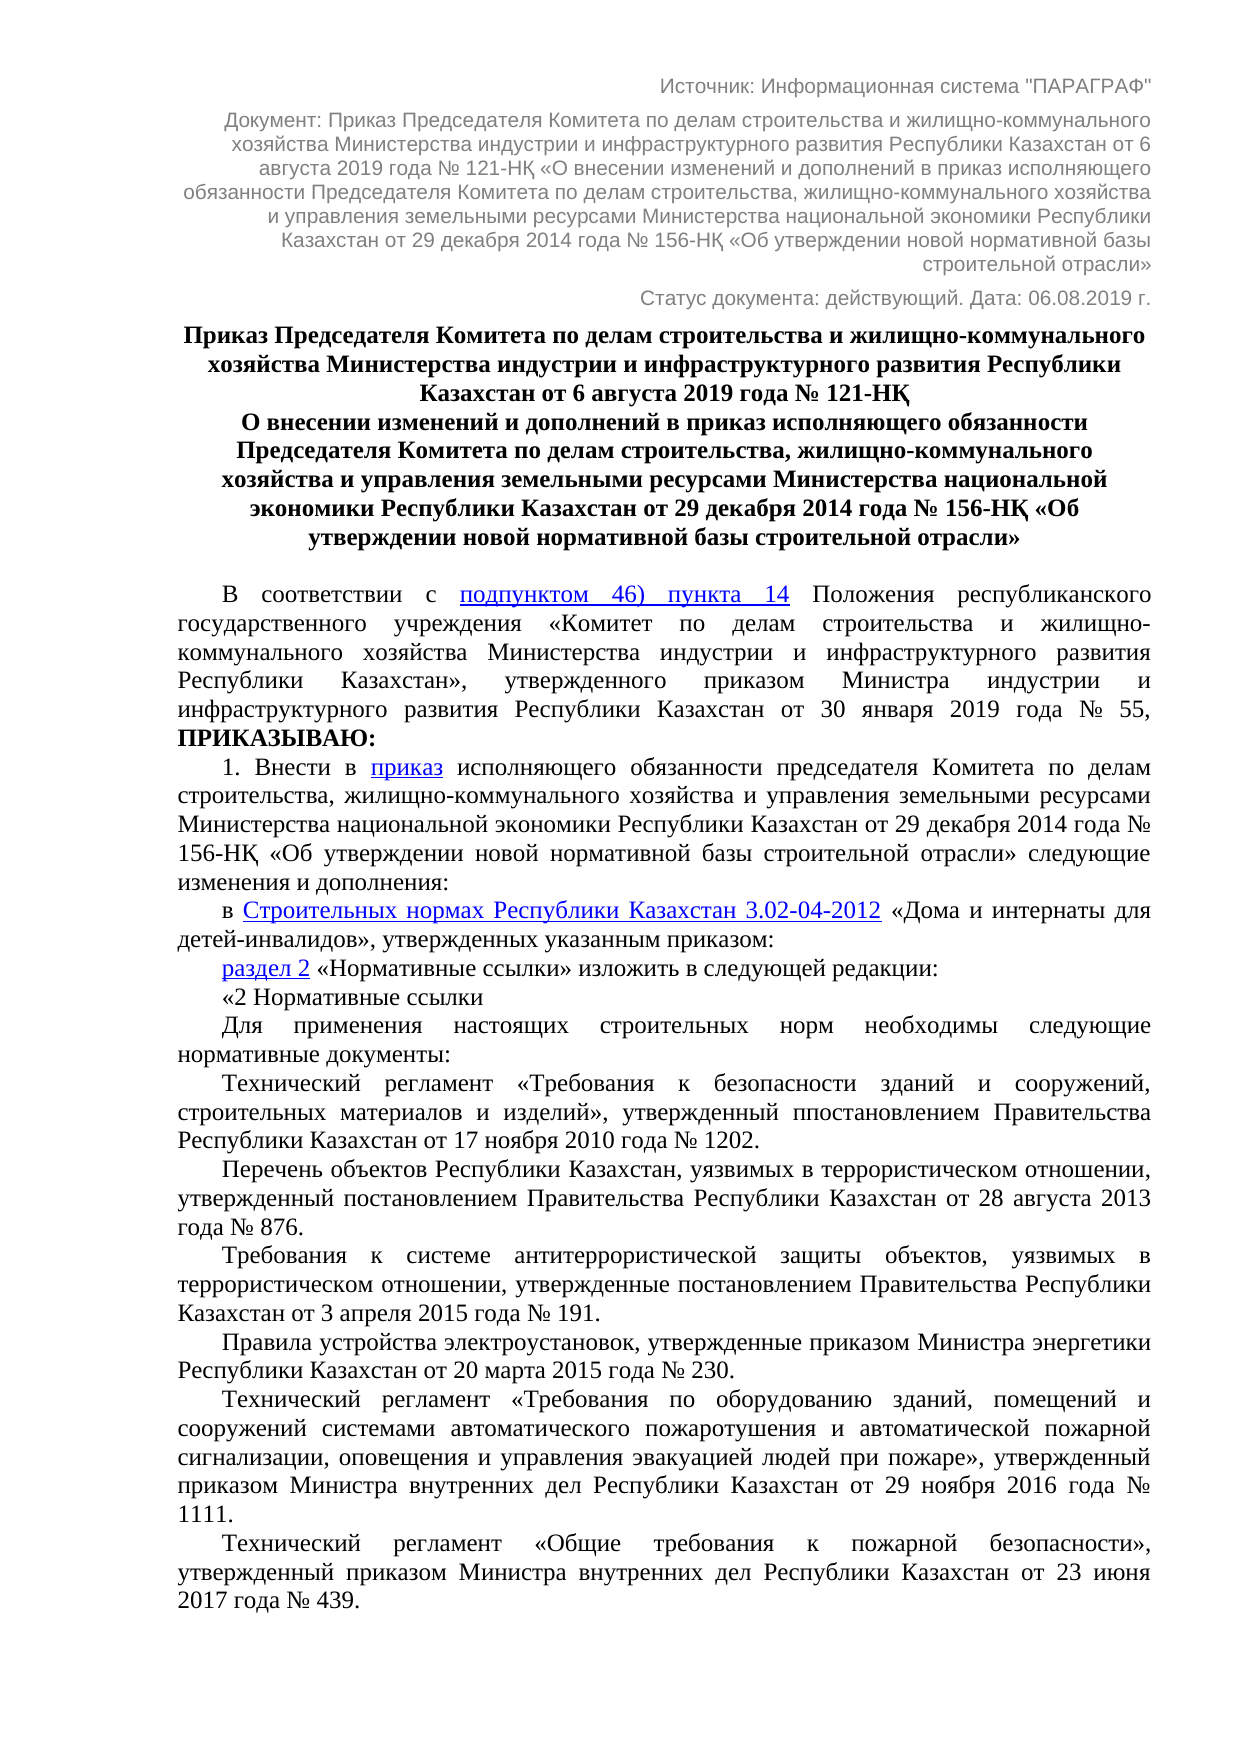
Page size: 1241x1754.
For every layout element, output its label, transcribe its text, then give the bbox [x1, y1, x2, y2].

text В соответствии с подпунктом 46) пункта 14 Положения республиканского государственного учреждения «Комитет по делам строительства и жилищно-коммунального хозяйства Министерства индустрии и инфраструктурного развития Республики Казахстан», утвержденного приказом Министра индустрии и инфраструктурного развития Республики Казахстан от 30 января 2019 года № 55, ПРИКАЗЫВАЮ: [177, 579, 1152, 752]
text Технический регламент «Общие требования к пожарной безопасности», утвержденный приказом Министра внутренних дел Республики Казахстан от 23 июня 2017 года № 439. [177, 1528, 1152, 1614]
text Правила устройства электроустановок, утвержденные приказом Министра энергетики Республики Казахстан от 20 марта 2015 года № 230. [177, 1327, 1152, 1384]
text Технический регламент «Требования по оборудованию зданий, помещений и сооружений системами автоматического пожаротушения и автоматической пожарной сигнализации, оповещения и управления эвакуацией людей при пожаре», утвержденный приказом Министра внутренних дел Республики Казахстан от 29 ноября 2016 года № 1111. [177, 1384, 1152, 1528]
text Для применения настоящих строительных норм необходимы следующие нормативные документы: [177, 1011, 1152, 1068]
text Перечень объектов Республики Казахстан, уязвимых в террористическом отношении, утвержденный постановлением Правительства Республики Казахстан от 28 августа 2013 года № 876. [177, 1154, 1152, 1241]
text Приказ Председателя Комитета по делам строительства и жилищно-коммунального хозяйства Министерства индустрии и инфраструктурного развития Республики Казахстан от 6 августа 2019 года № 121-НҚ О внесении изменений и дополнений в приказ исполняющего обязанности Председателя Комитета по делам строительства, жилищно-коммунального хозяйства и управления земельными ресурсами Министерства национальной экономики Республики Казахстан от 29 декабря 2014 года № 156-НҚ «Об утверждении новой нормативной базы строительной отрасли» [177, 321, 1152, 551]
text 1. Внести в приказ исполняющего обязанности председателя Комитета по делам строительства, жилищно-коммунального хозяйства и управления земельными ресурсами Министерства национальной экономики Республики Казахстан от 29 декабря 2014 года № 156-НҚ «Об утверждении новой нормативной базы строительной отрасли» следующие изменения и дополнения: [177, 752, 1152, 896]
text Технический регламент «Требования к безопасности зданий и сооружений, строительных материалов и изделий», утвержденный ппостановлением Правительства Республики Казахстан от 17 ноября 2010 года № 1202. [177, 1068, 1152, 1154]
text раздел 2 «Нормативные ссылки» изложить в следующей редакции: [177, 953, 1152, 982]
text Требования к системе антитеррористической защиты объектов, уязвимых в террористическом отношении, утвержденные постановлением Правительства Республики Казахстан от 3 апреля 2015 года № 191. [177, 1241, 1152, 1327]
text «2 Нормативные ссылки [177, 982, 1152, 1011]
text в Строительных нормах Республики Казахстан 3.02-04-2012 «Дома и интернаты для детей-инвалидов», утвержденных указанным приказом: [177, 896, 1152, 953]
